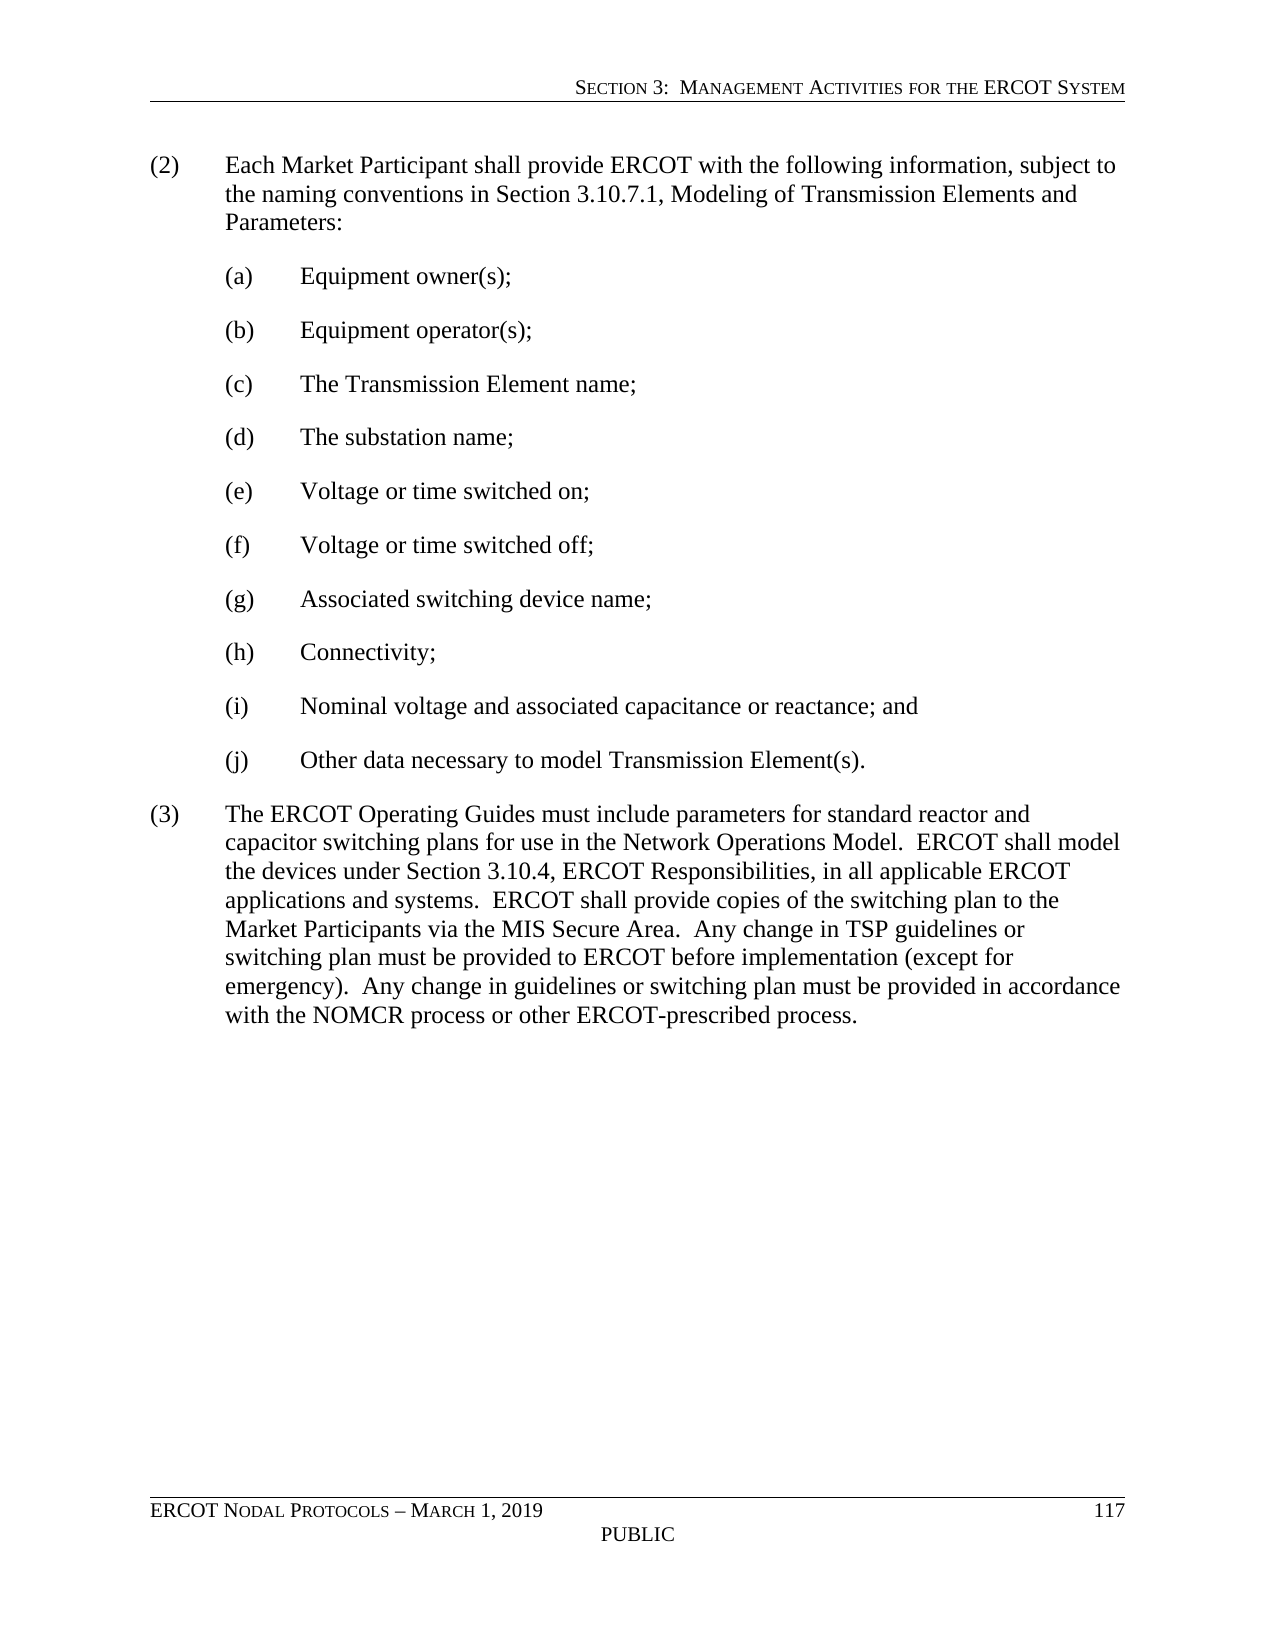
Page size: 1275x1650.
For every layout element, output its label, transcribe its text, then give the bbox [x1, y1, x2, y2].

text (3) The ERCOT Operating Guides must include parameters for standard reactor and capacitor switching plans for use in the Network Operations Model. ERCOT shall model the devices under Section 3.10.4, ERCOT Responsibilities, in all applicable ERCOT applications and systems. ERCOT shall provide copies of the switching plan to the Market Participants via the MIS Secure Area. Any change in TSP guidelines or switching plan must be provided to ERCOT before implementation (except for emergency). Any change in guidelines or switching plan must be provided in accordance with the NOMCR process or other ERCOT-prescribed process. [150, 799, 1125, 1029]
list (g) Associated switching device name; [225, 584, 1125, 612]
list (i) Nominal voltage and associated capacitance or reactance; and [225, 691, 1125, 720]
list (e) Voltage or time switched on; [225, 476, 1125, 505]
list (b) Equipment operator(s); [225, 315, 1125, 344]
list (j) Other data necessary to model Transmission Element(s). [225, 745, 1125, 774]
list (a) Equipment owner(s); [225, 261, 1125, 290]
list (f) Voltage or time switched off; [225, 530, 1125, 559]
list (h) Connectivity; [225, 637, 1125, 666]
list (d) The substation name; [225, 422, 1125, 451]
text (2) Each Market Participant shall provide ERCOT with the following information, subject to the naming conventions in Section 3.10.7.1, Modeling of Transmission Elements and Parameters: [150, 150, 1125, 236]
list (c) The Transmission Element name; [225, 369, 1125, 397]
